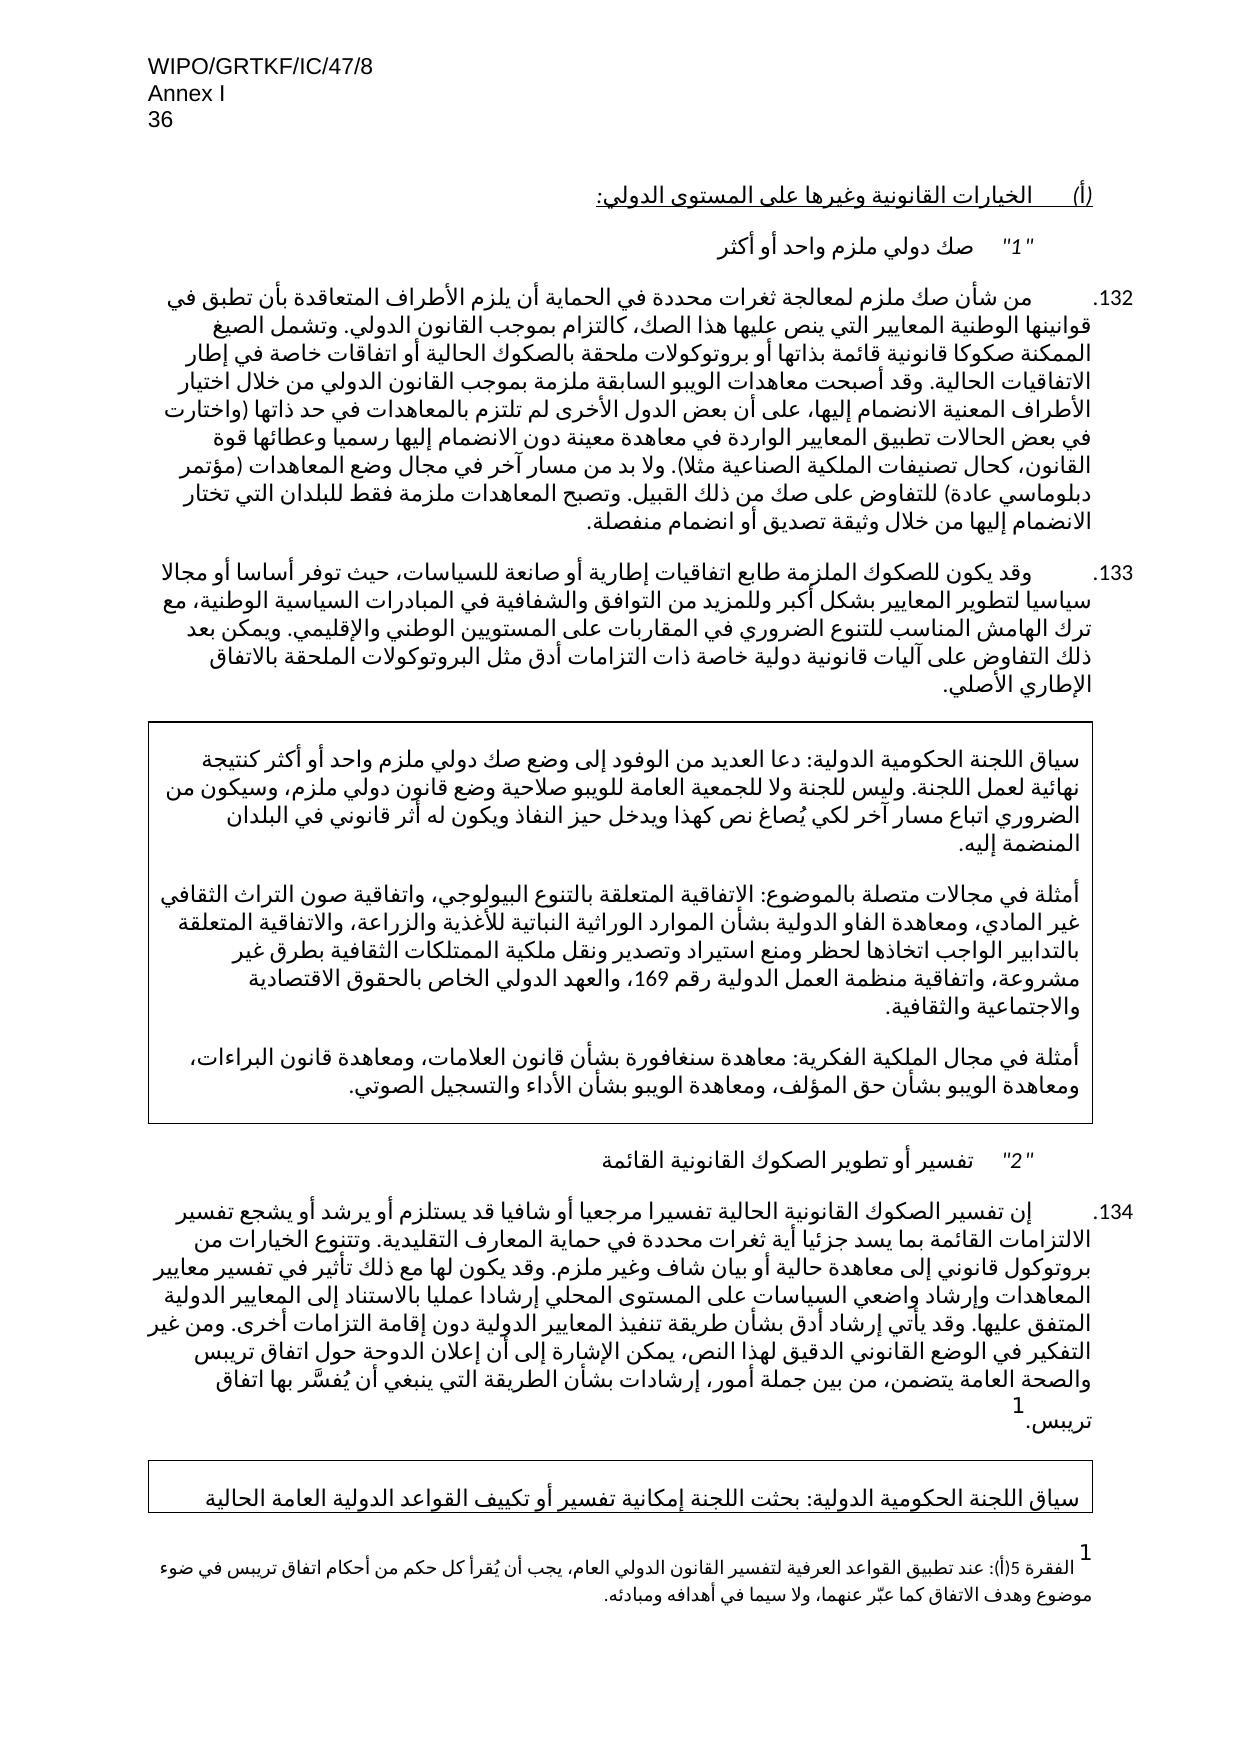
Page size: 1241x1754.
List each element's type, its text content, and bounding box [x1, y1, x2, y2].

subtitle "2" تفسير أو تطوير الصكوك القانونية القائمة [148, 1146, 1092, 1174]
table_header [149, 1461, 1092, 1512]
table_header سياق اللجنة الحكومية الدولية: دعا العديد من الوفود إلى وضع صك دولي ملزم واحد أو أكثر كنتيجة نهائية لعمل اللجنة. وليس للجنة ولا للجمعية العامة للويبو صلاحية وضع قانون دولي ملزم، وسيكون من الضروري اتباع مسار آخر لكي يُصاغ نص كهذا ويدخل حيز النفاذ ويكون له أثر قانوني في البلدان المنضمة إليه. أمثلة في مجالات متصلة بالموضوع: الاتفاقية المتعلقة بالتنوع البيولوجي، واتفاقية صون التراث الثقافي غير المادي، ومعاهدة الفاو الدولية بشأن الموارد الوراثية النباتية للأغذية والزراعة، والاتفاقية المتعلقة بالتدابير الواجب اتخاذها لحظر ومنع استيراد وتصدير ونقل ملكية الممتلكات الثقافية بطرق غير مشروعة، واتفاقية منظمة العمل الدولية رقم 169، والعهد الدولي الخاص بالحقوق الاقتصادية والاجتماعية والثقافية. أمثلة في مجال الملكية الفكرية: معاهدة سنغافورة بشأن قانون العلامات، ومعاهدة قانون البراءات، ومعاهدة الويبو بشأن حق المؤلف، ومعاهدة الويبو بشأن الأداء والتسجيل الصوتي. [149, 723, 1092, 1122]
list وقد يكون للصكوك الملزمة طابع اتفاقيات إطارية أو صانعة للسياسات، حيث توفر أساسا أو مجالا سياسيا لتطوير المعايير بشكل أكبر وللمزيد من التوافق والشفافية في المبادرات السياسية الوطنية، مع ترك الهامش المناسب للتنوع الضروري في المقاربات على المستويين الوطني والإقليمي. ويمكن بعد ذلك التفاوض على آليات قانونية دولية خاصة ذات التزامات أدق مثل البروتوكولات الملحقة بالاتفاق الإطاري الأصلي. [148, 558, 1092, 698]
list إن تفسير الصكوك القانونية الحالية تفسيرا مرجعيا أو شافيا قد يستلزم أو يرشد أو يشجع تفسير الالتزامات القائمة بما يسد جزئيا أية ثغرات محددة في حماية المعارف التقليدية. وتتنوع الخيارات من بروتوكول قانوني إلى معاهدة حالية أو بيان شاف وغير ملزم. وقد يكون لها مع ذلك تأثير في تفسير معايير المعاهدات وإرشاد واضعي السياسات على المستوى المحلي إرشادا عمليا بالاستناد إلى المعايير الدولية المتفق عليها. وقد يأتي إرشاد أدق بشأن طريقة تنفيذ المعايير الدولية دون إقامة التزامات أخرى. ومن غير التفكير في الوضع القانوني الدقيق لهذا النص، يمكن الإشارة إلى أن إعلان الدوحة حول اتفاق تريبس والصحة العامة يتضمن، من بين جملة أمور، إرشادات بشأن الطريقة التي ينبغي أن يُفسَّر بها اتفاق تريبس. [148, 1197, 1092, 1437]
subtitle "1" صك دولي ملزم واحد أو أكثر [148, 232, 1092, 260]
subtitle (أ) الخيارات القانونية وغيرها على المستوى الدولي: [148, 181, 1092, 209]
list من شأن صك ملزم لمعالجة ثغرات محددة في الحماية أن يلزم الأطراف المتعاقدة بأن تطبق في قوانينها الوطنية المعايير التي ينص عليها هذا الصك، كالتزام بموجب القانون الدولي. وتشمل الصيغ الممكنة صكوكا قانونية قائمة بذاتها أو بروتوكولات ملحقة بالصكوك الحالية أو اتفاقات خاصة في إطار الاتفاقيات الحالية. وقد أصبحت معاهدات الويبو السابقة ملزمة بموجب القانون الدولي من خلال اختيار الأطراف المعنية الانضمام إليها، على أن بعض الدول الأخرى لم تلتزم بالمعاهدات في حد ذاتها (واختارت في بعض الحالات تطبيق المعايير الواردة في معاهدة معينة دون الانضمام إليها رسميا وعطائها قوة القانون، كحال تصنيفات الملكية الصناعية مثلا). ولا بد من مسار آخر في مجال وضع المعاهدات (مؤتمر دبلوماسي عادة) للتفاوض على صك من ذلك القبيل. وتصبح المعاهدات ملزمة فقط للبلدان التي تختار الانضمام إليها من خلال وثيقة تصديق أو انضمام منفصلة. [148, 283, 1092, 536]
